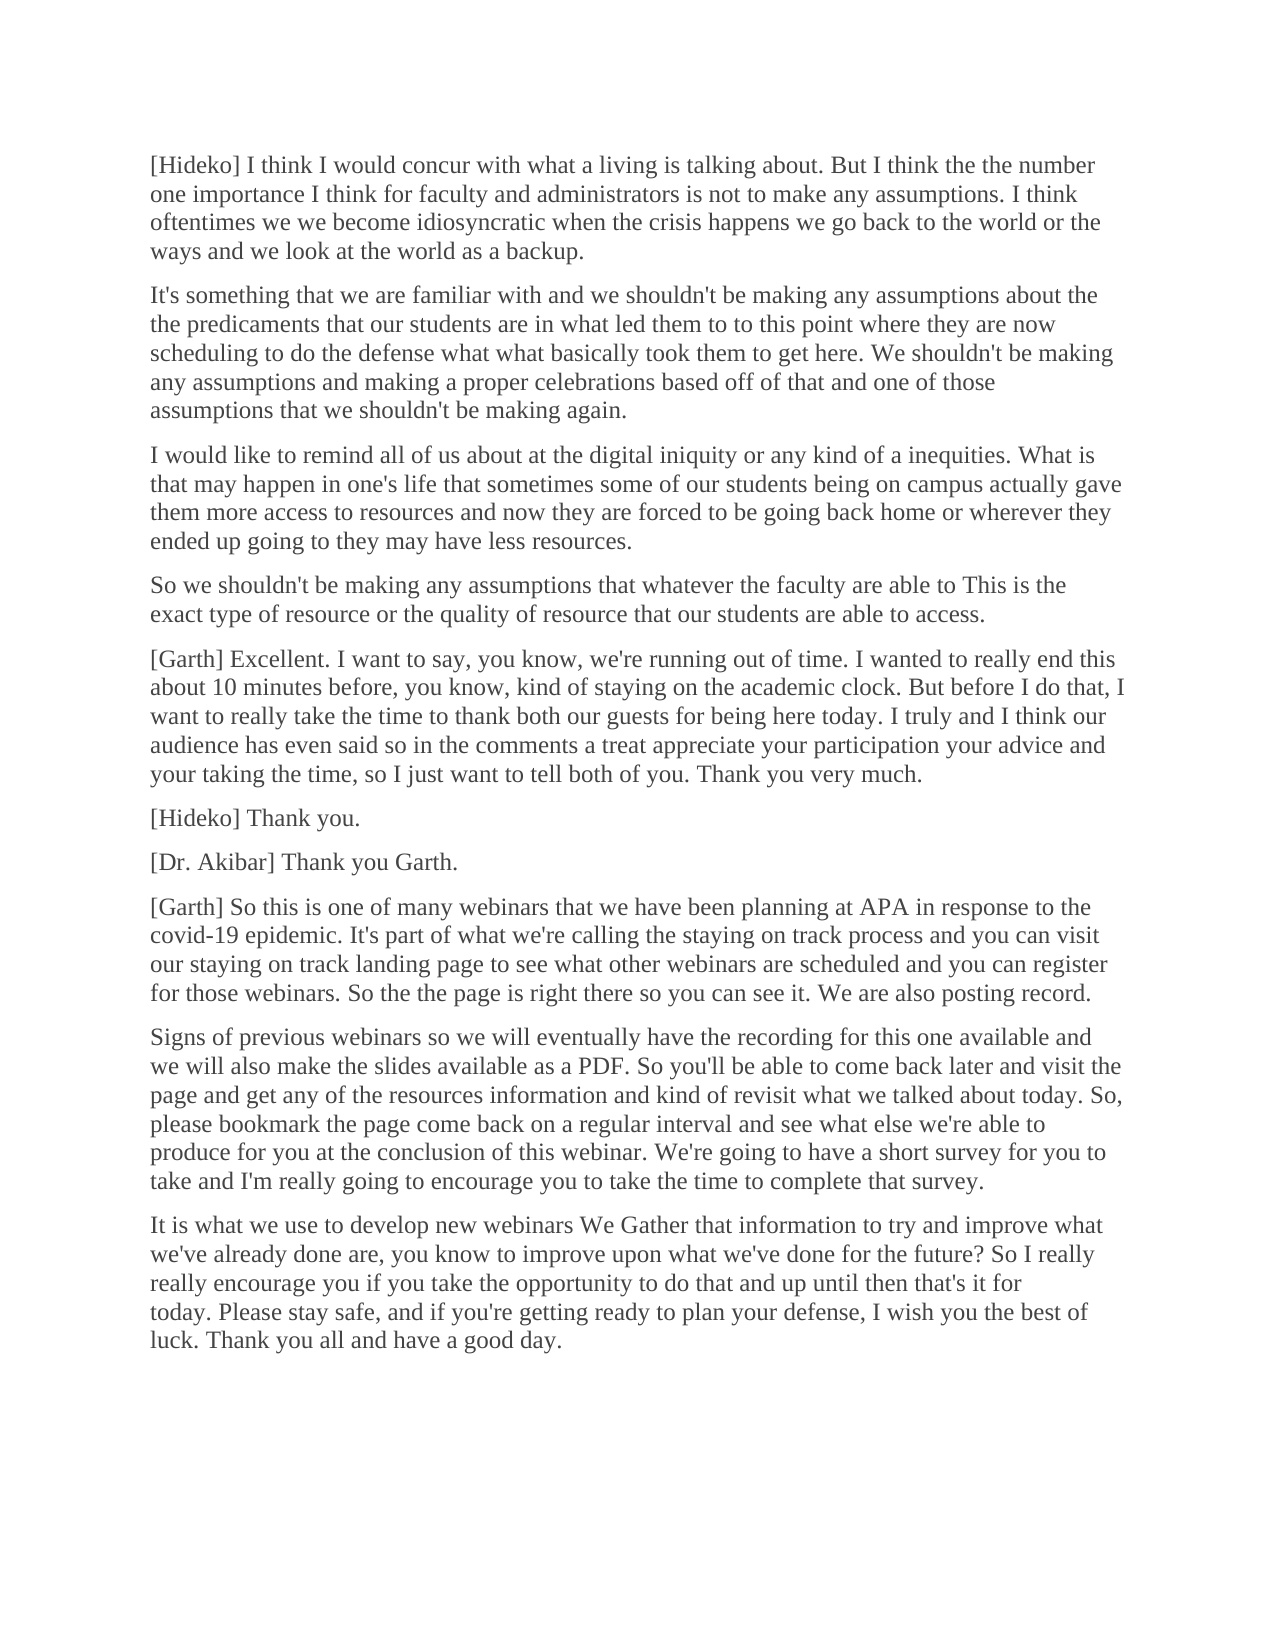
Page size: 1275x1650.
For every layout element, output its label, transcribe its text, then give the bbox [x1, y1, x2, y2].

text Signs of previous webinars so we will eventually have the recording for this one available and we will also make the slides available as a PDF. So you'll be able to come back later and visit the page and get any of the resources information and kind of revisit what we talked about today. So, please bookmark the page come back on a regular interval and see what else we're able to produce for you at the conclusion of this webinar. We're going to have a short survey for you to take and I'm really going to encourage you to take the time to complete that survey. [150, 1022, 1125, 1195]
text [Garth] Excellent. I want to say, you know, we're running out of time. I wanted to really end this about 10 minutes before, you know, kind of staying on the academic clock. But before I do that, I want to really take the time to thank both our guests for being here today. I truly and I think our audience has even said so in the comments a treat appreciate your participation your advice and your taking the time, so I just want to tell both of you. Thank you very much. [150, 644, 1125, 787]
text [Hideko] Thank you. [150, 803, 1125, 832]
text It is what we use to develop new webinars We Gather that information to try and improve what we've already done are, you know to improve upon what we've done for the future? So I really really encourage you if you take the opportunity to do that and up until then that's it for today. Please stay safe, and if you're getting ready to plan your defense, I wish you the best of luck. Thank you all and have a good day. [150, 1211, 1125, 1354]
text [Garth] So this is one of many webinars that we have been planning at APA in response to the covid-19 epidemic. It's part of what we're calling the staying on track process and you can visit our staying on track landing page to see what other webinars are scheduled and you can register for those webinars. So the the page is right there so you can see it. We are also posting record. [150, 892, 1125, 1007]
text I would like to remind all of us about at the digital iniquity or any kind of a inequities. What is that may happen in one's life that sometimes some of our students being on campus actually gave them more access to resources and now they are forced to be going back home or wherever they ended up going to they may have less resources. [150, 440, 1125, 555]
text [Hideko] I think I would concur with what a living is talking about. But I think the the number one importance I think for faculty and administrators is not to make any assumptions. I think oftentimes we we become idiosyncratic when the crisis happens we go back to the world or the ways and we look at the world as a backup. [150, 150, 1125, 265]
text So we shouldn't be making any assumptions that whatever the faculty are able to This is the exact type of resource or the quality of resource that our students are able to access. [150, 571, 1125, 628]
text It's something that we are familiar with and we shouldn't be making any assumptions about the the predicaments that our students are in what led them to to this point where they are now scheduling to do the defense what what basically took them to get here. We shouldn't be making any assumptions and making a proper celebrations based off of that and one of those assumptions that we shouldn't be making again. [150, 281, 1125, 424]
text [Dr. Akibar] Thank you Garth. [150, 847, 1125, 876]
